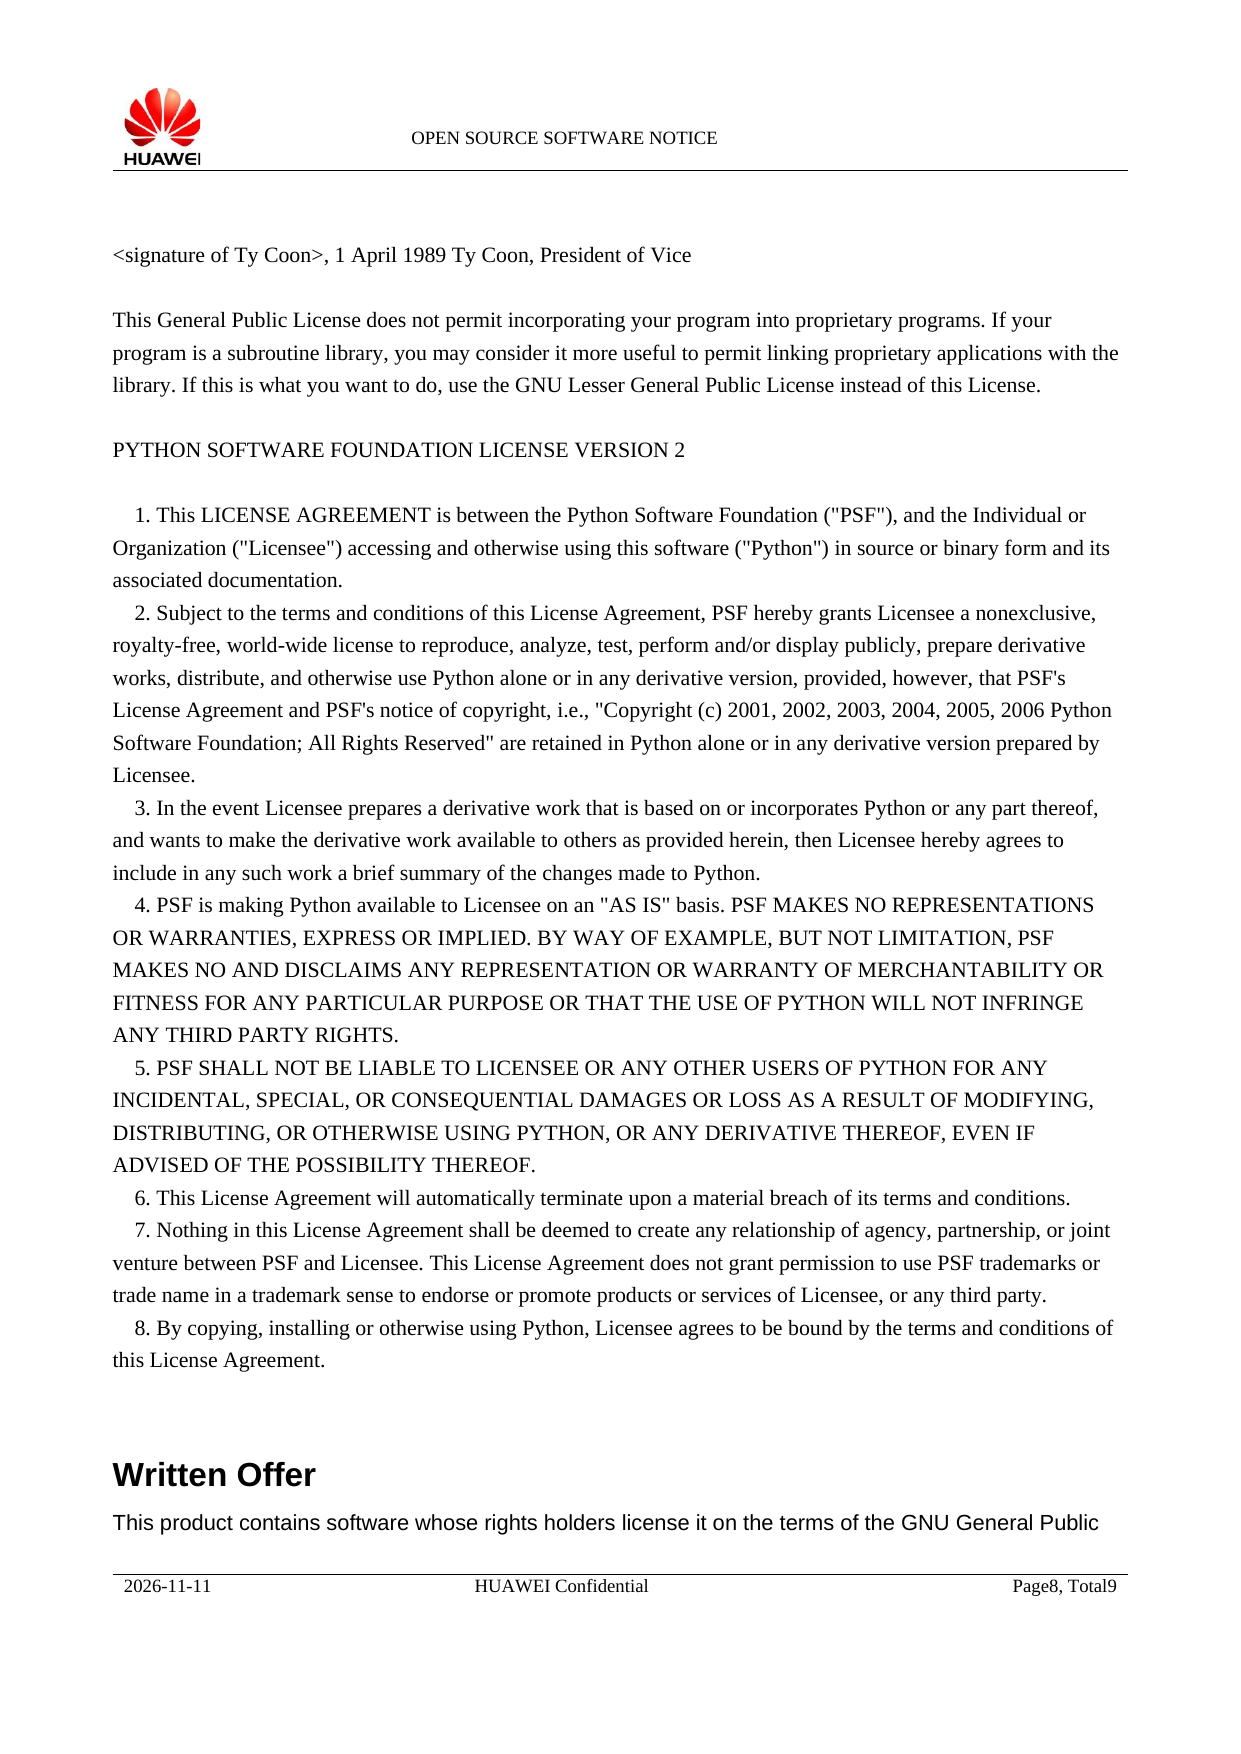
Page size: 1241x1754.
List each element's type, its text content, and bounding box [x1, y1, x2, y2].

text 8. By copying, installing or otherwise using Python, Licensee agrees to be bound by the terms and conditions of this License Agreement. [112, 1311, 1128, 1376]
text Written Offer [112, 1441, 1128, 1506]
picture [124, 88, 201, 165]
text 4. PSF is making Python available to Licensee on an "AS IS" basis. PSF MAKES NO REPRESENTATIONS OR WARRANTIES, EXPRESS OR IMPLIED. BY WAY OF EXAMPLE, BUT NOT LIMITATION, PSF MAKES NO AND DISCLAIMS ANY REPRESENTATION OR WARRANTY OF MERCHANTABILITY OR FITNESS FOR ANY PARTICULAR PURPOSE OR THAT THE USE OF PYTHON WILL NOT INFRINGE ANY THIRD PARTY RIGHTS. [112, 889, 1128, 1051]
text PYTHON SOFTWARE FOUNDATION LICENSE VERSION 2 [112, 434, 1128, 466]
text 6. This License Agreement will automatically terminate upon a material breach of its terms and conditions. [112, 1181, 1128, 1214]
text 5. PSF SHALL NOT BE LIABLE TO LICENSEE OR ANY OTHER USERS OF PYTHON FOR ANY INCIDENTAL, SPECIAL, OR CONSEQUENTIAL DAMAGES OR LOSS AS A RESULT OF MODIFYING, DISTRIBUTING, OR OTHERWISE USING PYTHON, OR ANY DERIVATIVE THEREOF, EVEN IF ADVISED OF THE POSSIBILITY THEREOF. [112, 1051, 1128, 1181]
text 1. This LICENSE AGREEMENT is between the Python Software Foundation ("PSF"), and the Individual or Organization ("Licensee") accessing and otherwise using this software ("Python") in source or binary form and its associated documentation. [112, 499, 1128, 596]
text 3. In the event Licensee prepares a derivative work that is based on or incorporates Python or any part thereof, and wants to make the derivative work available to others as provided herein, then Licensee hereby agrees to include in any such work a brief summary of the changes made to Python. [112, 791, 1128, 889]
text 2. Subject to the terms and conditions of this License Agreement, PSF hereby grants Licensee a nonexclusive, royalty-free, world-wide license to reproduce, analyze, test, perform and/or display publicly, prepare derivative works, distribute, and otherwise use Python alone or in any derivative version, provided, however, that PSF's License Agreement and PSF's notice of copyright, i.e., "Copyright (c) 2001, 2002, 2003, 2004, 2005, 2006 Python Software Foundation; All Rights Reserved" are retained in Python alone or in any derivative version prepared by Licensee. [112, 596, 1128, 791]
text 7. Nothing in this License Agreement shall be deemed to create any relationship of agency, partnership, or joint venture between PSF and Licensee. This License Agreement does not grant permission to use PSF trademarks or trade name in a trademark sense to endorse or promote products or services of Licensee, or any third party. [112, 1214, 1128, 1311]
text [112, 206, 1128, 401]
